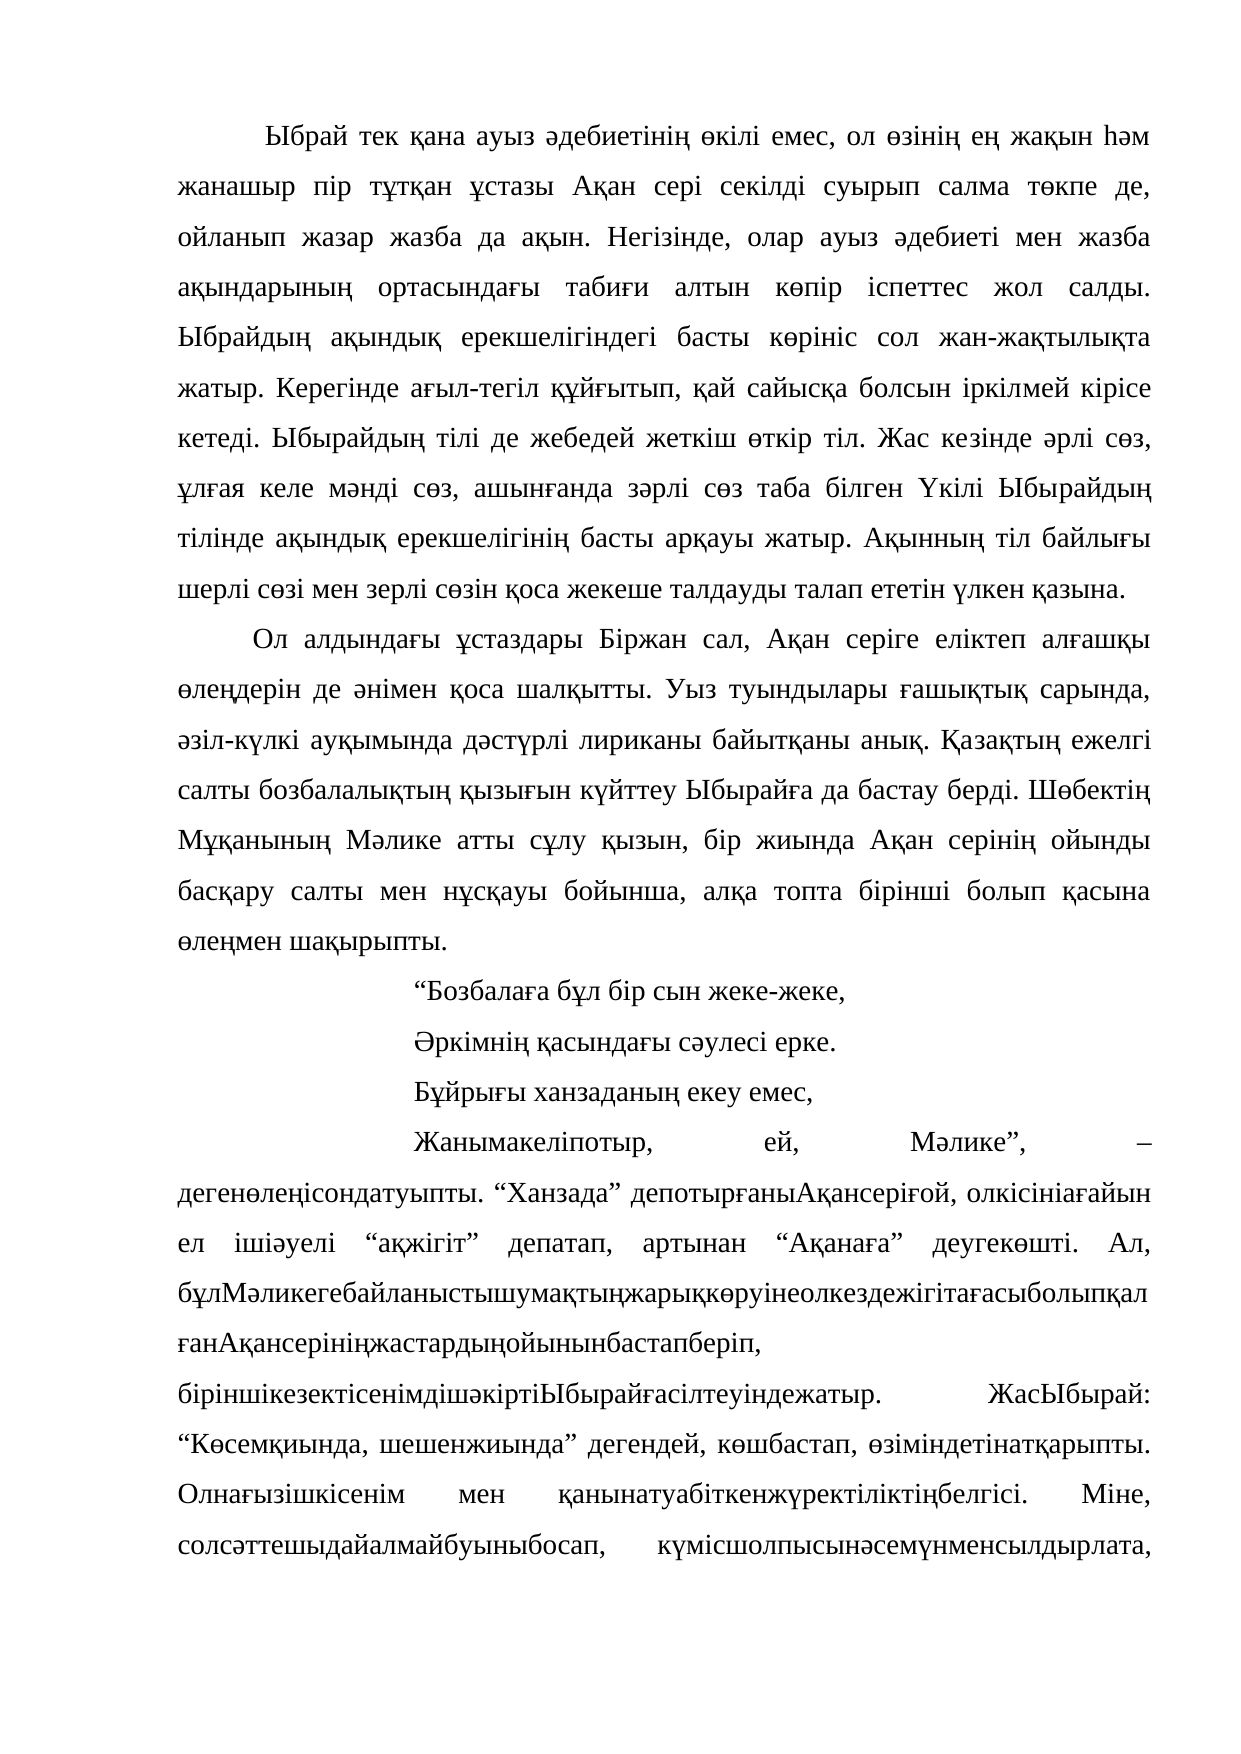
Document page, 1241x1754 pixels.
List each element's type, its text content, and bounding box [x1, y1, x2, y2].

text “Бозбалаға бұл бір сын жеке-жеке, [177, 973, 1152, 1007]
text Бұйрығы ханзаданың екеу емес, [177, 1074, 1152, 1108]
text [177, 1124, 1152, 1560]
text Әркімнің қасындағы сәулесі ерке. [177, 1024, 1152, 1057]
text Ол алдындағы ұстаздары Біржан сал, Ақан серіге еліктеп алғашқы өлеңдерін де әнімен қоса шалқытты. Уыз туындылары ғашықтық сарында, әзіл-күлкі ауқымында дәстүрлі лириканы байытқаны анық. Қазақтың ежелгі салты бозбалалықтың қызығын күйттеу Ыбырайға да бастау берді. Шөбектің Мұқанының Мәлике атты сұлу қызын, бір жиында Ақан серінің ойынды басқару салты мен нұсқауы бойынша, алқа топта бірінші болып қасына өлеңмен шақырыпты. [177, 621, 1152, 957]
text Ыбрай тек қана ауыз әдебиетінің өкілі емес, ол өзінің ең жақын һәм жанашыр пір тұтқан ұстазы Ақан сері секілді суырып салма төкпе де, ойланып жазар жазба да ақын. Негізінде, олар ауыз әдебиеті мен жазба ақындарының ортасындағы табиғи алтын көпір іспеттес жол салды. Ыбрайдың ақындық ерекшелігіндегі басты көрініс сол жан-жақтылықта жатыр. Керегінде ағыл-тегіл құйғытып, қай сайысқа болсын іркілмей кірісе кетеді. Ыбырайдың тілі де жебедей жеткіш өткір тіл. Жас кезінде әрлі сөз, ұлғая келе мәнді сөз, ашынғанда зәрлі сөз таба білген Үкілі Ыбырайдың тілінде ақындық ерекшелігінің басты арқауы жатыр. Ақынның тіл байлығы шерлі сөзі мен зерлі сөзін қоса жекеше талдауды талап ететін үлкен қазына. [177, 118, 1152, 604]
